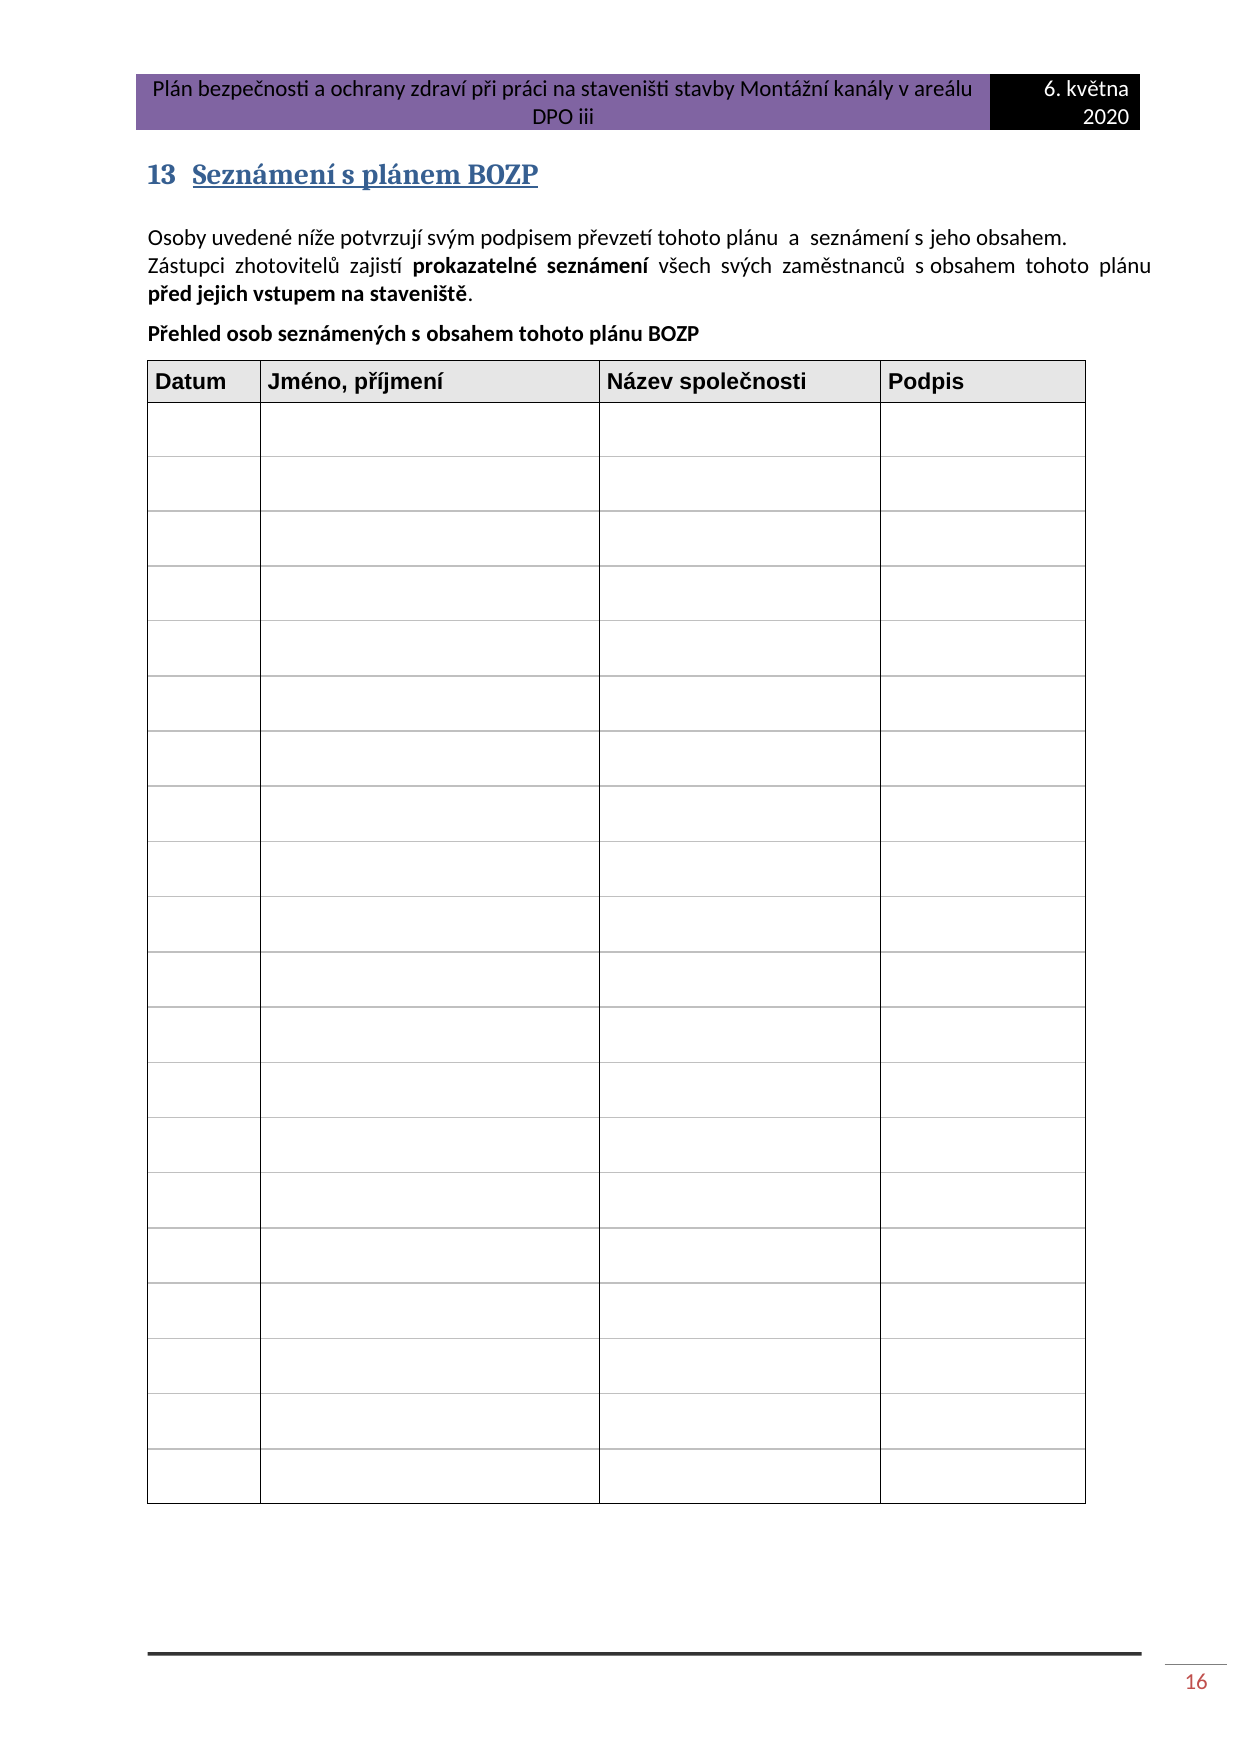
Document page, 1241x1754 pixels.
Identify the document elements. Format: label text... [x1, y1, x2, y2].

table_cell [600, 1339, 880, 1393]
table_cell [148, 457, 260, 510]
table_cell [600, 1063, 880, 1117]
table_cell [600, 512, 880, 565]
text Přehled osob seznámených s obsahem tohoto plánu BOZP [148, 319, 1152, 347]
table_cell [600, 567, 880, 620]
table_cell [148, 1063, 260, 1117]
table_cell [881, 403, 1085, 456]
table_cell [600, 621, 880, 675]
table_cell [148, 1173, 260, 1227]
table_cell [600, 403, 880, 456]
table_cell [148, 403, 260, 456]
table_cell [881, 897, 1085, 951]
table_cell [261, 1450, 599, 1503]
table_cell [148, 621, 260, 675]
table_cell [261, 1229, 599, 1282]
table_cell [600, 1450, 880, 1503]
table_cell [881, 512, 1085, 565]
table_cell [881, 677, 1085, 730]
table_cell [261, 1339, 599, 1393]
table_cell [148, 953, 260, 1006]
table_cell [148, 677, 260, 730]
table_cell [881, 621, 1085, 675]
table_header Jméno, příjmení [261, 361, 599, 402]
table_cell [261, 1008, 599, 1061]
table_cell [600, 1173, 880, 1227]
table_cell [881, 1284, 1085, 1337]
table_cell [881, 1118, 1085, 1172]
table_cell [261, 1394, 599, 1448]
table_cell [261, 953, 599, 1006]
table_cell [881, 1008, 1085, 1061]
table_cell [261, 842, 599, 896]
table_cell [261, 567, 599, 620]
table_cell [261, 621, 599, 675]
table_cell [881, 567, 1085, 620]
table_cell [600, 787, 880, 841]
table_cell [881, 953, 1085, 1006]
table_cell [148, 787, 260, 841]
table_header Podpis [881, 361, 1085, 402]
table_cell [148, 897, 260, 951]
table_cell [261, 1063, 599, 1117]
table_cell [148, 1394, 260, 1448]
table_cell [261, 512, 599, 565]
table_cell [600, 677, 880, 730]
table_cell [148, 1284, 260, 1337]
table_header Datum [148, 361, 260, 402]
table_cell [881, 1063, 1085, 1117]
table_cell [881, 732, 1085, 785]
table_cell [881, 1229, 1085, 1282]
table_cell [881, 787, 1085, 841]
table_cell [600, 1118, 880, 1172]
table_cell [261, 897, 599, 951]
text Zástupci zhotovitelů zajistí prokazatelné seznámení všech svých zaměstnanců s obsahem tohoto plánu před jejich vstupem na staveniště. [148, 251, 1152, 307]
table_cell [148, 512, 260, 565]
table_cell [600, 953, 880, 1006]
table_cell [148, 1339, 260, 1393]
table_cell [148, 1229, 260, 1282]
table_cell [600, 1008, 880, 1061]
table_cell [261, 1173, 599, 1227]
table_cell [148, 732, 260, 785]
table_cell [600, 1394, 880, 1448]
table_cell [148, 567, 260, 620]
table_cell [881, 1450, 1085, 1503]
table_cell [881, 457, 1085, 510]
table_cell [261, 1118, 599, 1172]
table_cell [261, 677, 599, 730]
text Osoby uvedené níže potvrzují svým podpisem převzetí tohoto plánu a seznámení s jeho obsahem. [148, 223, 1152, 251]
table_cell [881, 1339, 1085, 1393]
table_cell [600, 457, 880, 510]
table_cell [148, 1118, 260, 1172]
subtitle Seznámení s plánem BOZP [148, 158, 1152, 191]
table_cell [148, 1450, 260, 1503]
table_cell [881, 842, 1085, 896]
table_cell [600, 842, 880, 896]
table_cell [600, 732, 880, 785]
table_cell [261, 732, 599, 785]
table_cell [881, 1173, 1085, 1227]
table_cell [261, 403, 599, 456]
table_cell [261, 787, 599, 841]
table_cell [600, 897, 880, 951]
table_cell [148, 842, 260, 896]
table_cell [261, 1284, 599, 1337]
table_cell [148, 1008, 260, 1061]
table_cell [261, 457, 599, 510]
table_header Název společnosti [600, 361, 880, 402]
table_cell [600, 1284, 880, 1337]
table_cell [881, 1394, 1085, 1448]
table_cell [600, 1229, 880, 1282]
